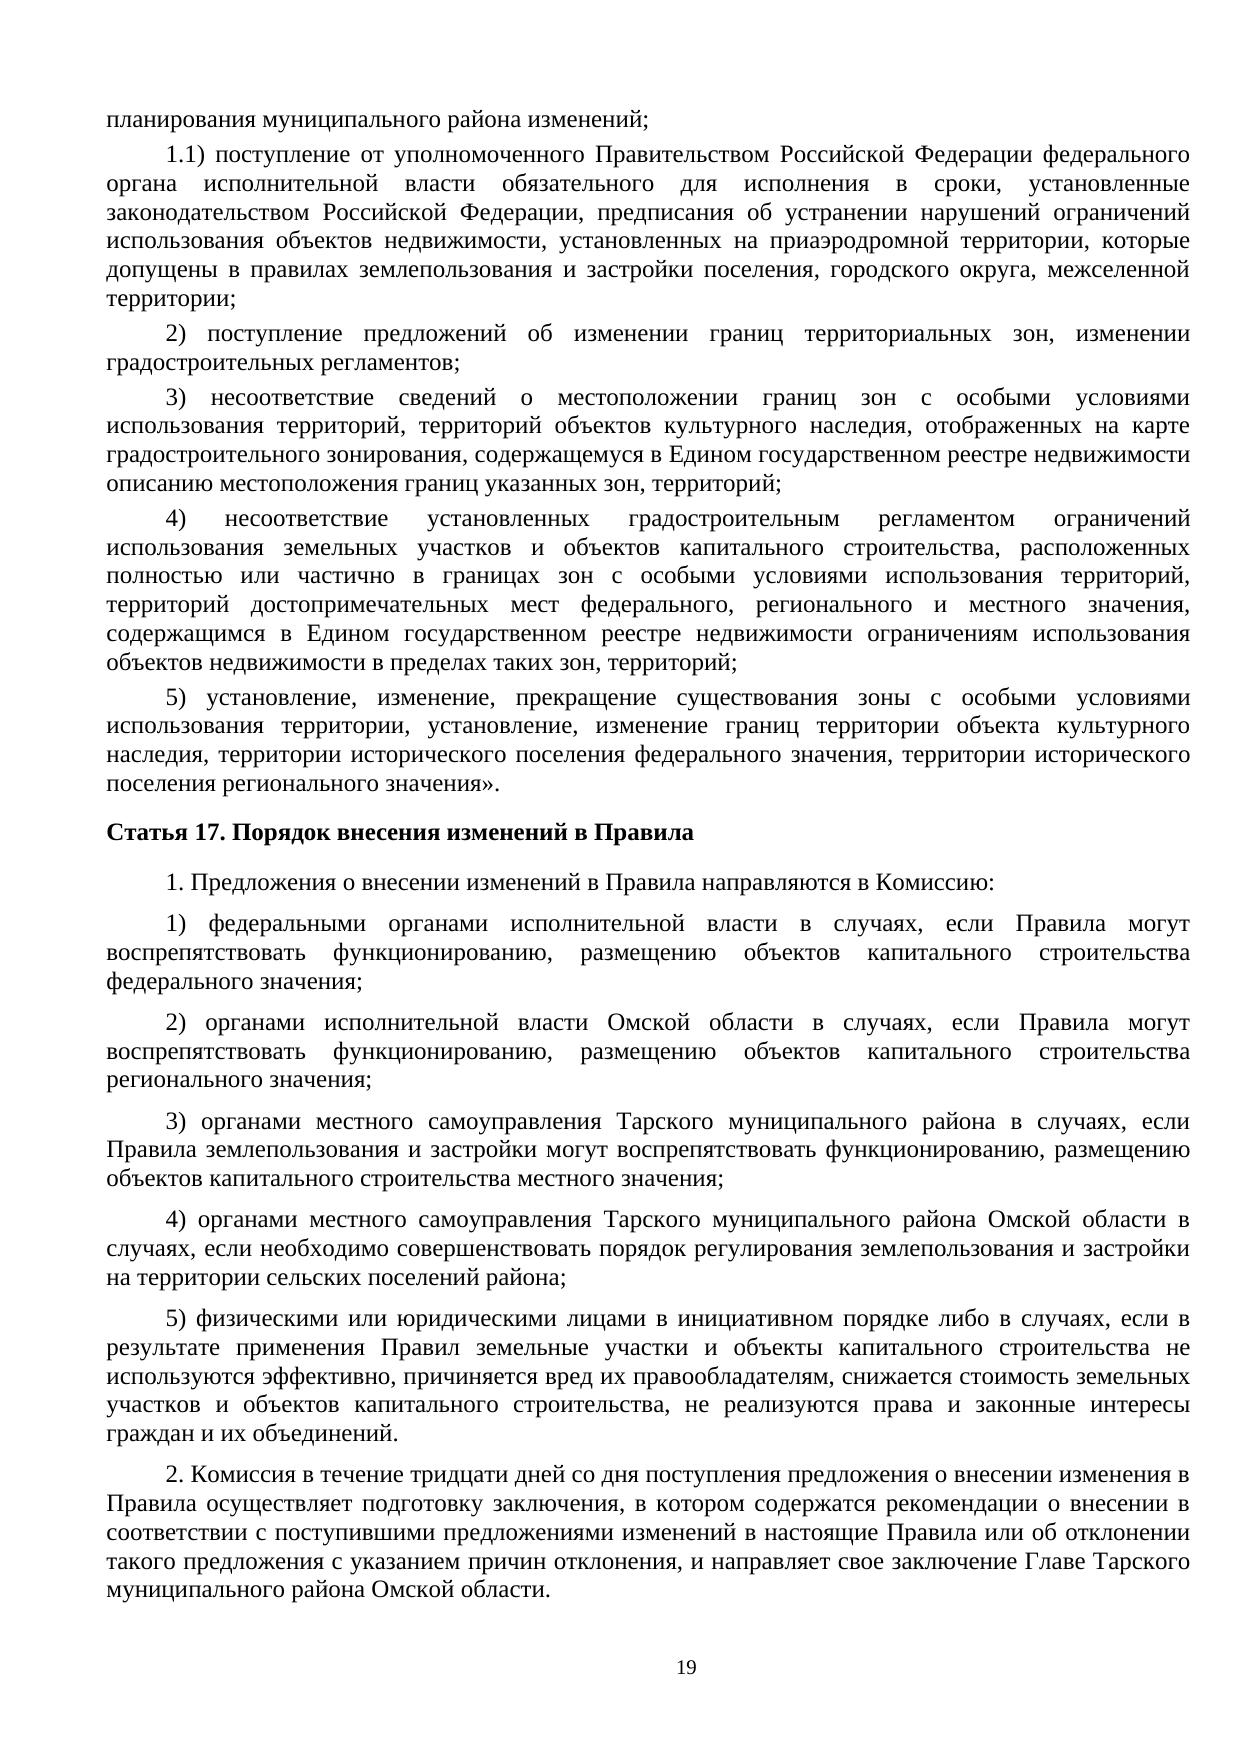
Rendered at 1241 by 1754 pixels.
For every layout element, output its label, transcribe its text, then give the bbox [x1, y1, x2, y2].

text 5) физическими или юридическими лицами в инициативном порядке либо в случаях, если в результате применения Правил земельные участки и объекты капитального строительства не используются эффективно, причиняется вред их правообладателям, снижается стоимость земельных участков и объектов капитального строительства, не реализуются права и законные интересы граждан и их объединений. [106, 1303, 1191, 1447]
text 2. Комиссия в течение тридцати дней со дня поступления предложения о внесении изменения в Правила осуществляет подготовку заключения, в котором содержатся рекомендации о внесении в соответствии с поступившими предложениями изменений в настоящие Правила или об отклонении такого предложения с указанием причин отклонения, и направляет свое заключение Главе Тарского муниципального района Омской области. [106, 1459, 1191, 1603]
text 5) установление, изменение, прекращение существования зоны с особыми условиями использования территории, установление, изменение границ территории объекта культурного наследия, территории исторического поселения федерального значения, территории исторического поселения регионального значения». [106, 682, 1191, 797]
text 4) несоответствие установленных градостроительным регламентом ограничений использования земельных участков и объектов капитального строительства, расположенных полностью или частично в границах зон с особыми условиями использования территорий, территорий достопримечательных мест федерального, регионального и местного значения, содержащимся в Едином государственном реестре недвижимости ограничениям использования объектов недвижимости в пределах таких зон, территорий; [106, 503, 1191, 675]
text 4) органами местного самоуправления Тарского муниципального района Омской области в случаях, если необходимо совершенствовать порядок регулирования землепользования и застройки на территории сельских поселений района; [106, 1204, 1191, 1291]
text 2) органами исполнительной власти Омской области в случаях, если Правила могут воспрепятствовать функционированию, размещению объектов капитального строительства регионального значения; [106, 1007, 1191, 1093]
text 1) федеральными органами исполнительной власти в случаях, если Правила могут воспрепятствовать функционированию, размещению объектов капитального строительства федерального значения; [106, 908, 1191, 994]
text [106, 104, 1191, 133]
text 2) поступление предложений об изменении границ территориальных зон, изменении градостроительных регламентов; [106, 318, 1191, 375]
text 1.1) поступление от уполномоченного Правительством Российской Федерации федерального органа исполнительной власти обязательного для исполнения в сроки, установленные законодательством Российской Федерации, предписания об устранении нарушений ограничений использования объектов недвижимости, установленных на приаэродромной территории, которые допущены в правилах землепользования и застройки поселения, городского округа, межселенной территории; [106, 139, 1191, 312]
subtitle Статья 17. Порядок внесения изменений в Правила [106, 817, 1191, 846]
text 3) органами местного самоуправления Тарского муниципального района в случаях, если Правила землепользования и застройки могут воспрепятствовать функционированию, размещению объектов капитального строительства местного значения; [106, 1106, 1191, 1192]
text 1. Предложения о внесении изменений в Правила направляются в Комиссию: [106, 867, 1191, 896]
text 3) несоответствие сведений о местоположении границ зон с особыми условиями использования территорий, территорий объектов культурного наследия, отображенных на карте градостроительного зонирования, содержащемуся в Едином государственном реестре недвижимости описанию местоположения границ указанных зон, территорий; [106, 382, 1191, 497]
